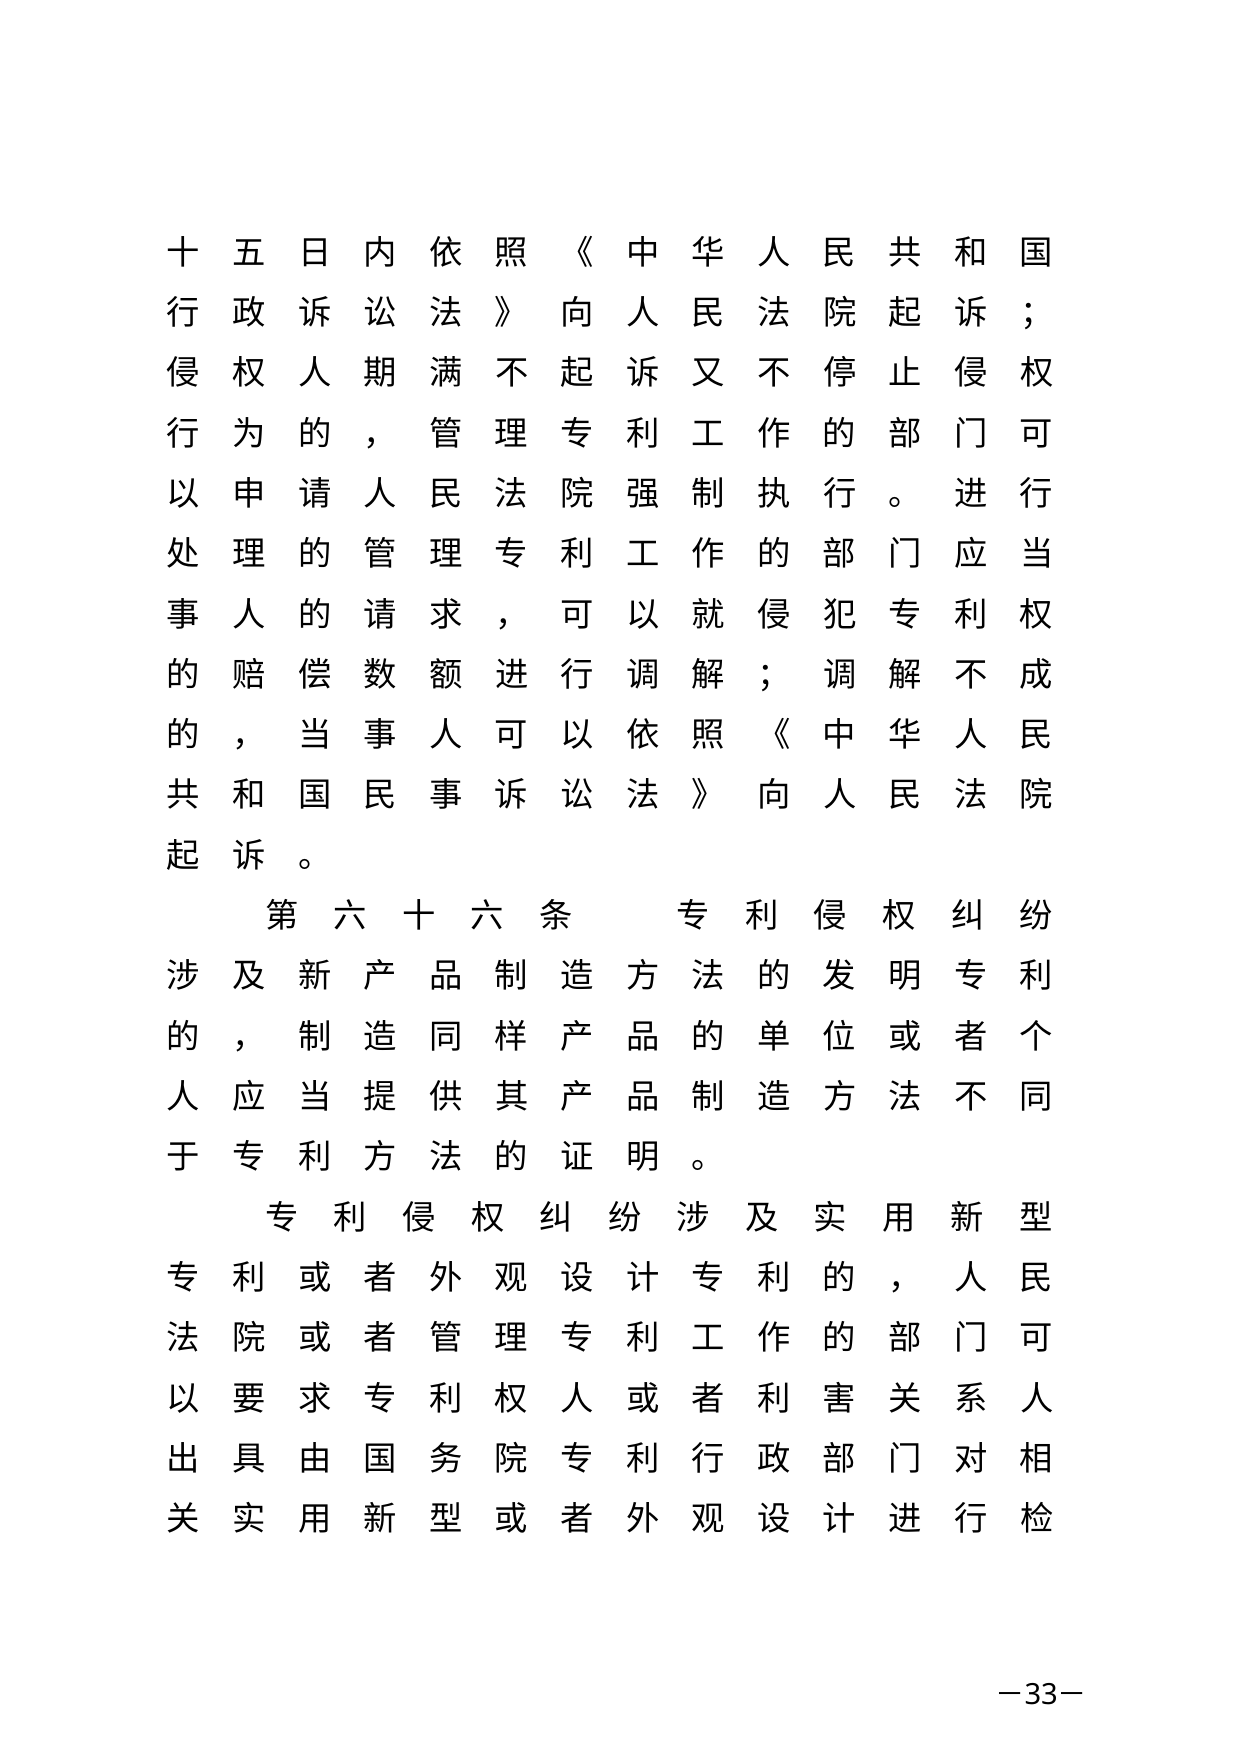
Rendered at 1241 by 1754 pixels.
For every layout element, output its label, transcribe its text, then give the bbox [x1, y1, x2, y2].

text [167, 219, 1085, 883]
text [167, 1184, 1085, 1546]
text 第六十六条 专利侵权纠纷涉及新产品制造方法的发明专利的，制造同样产品的单位或者个人应当提供其产品制造方法不同于专利方法的证明。 [167, 883, 1085, 1184]
